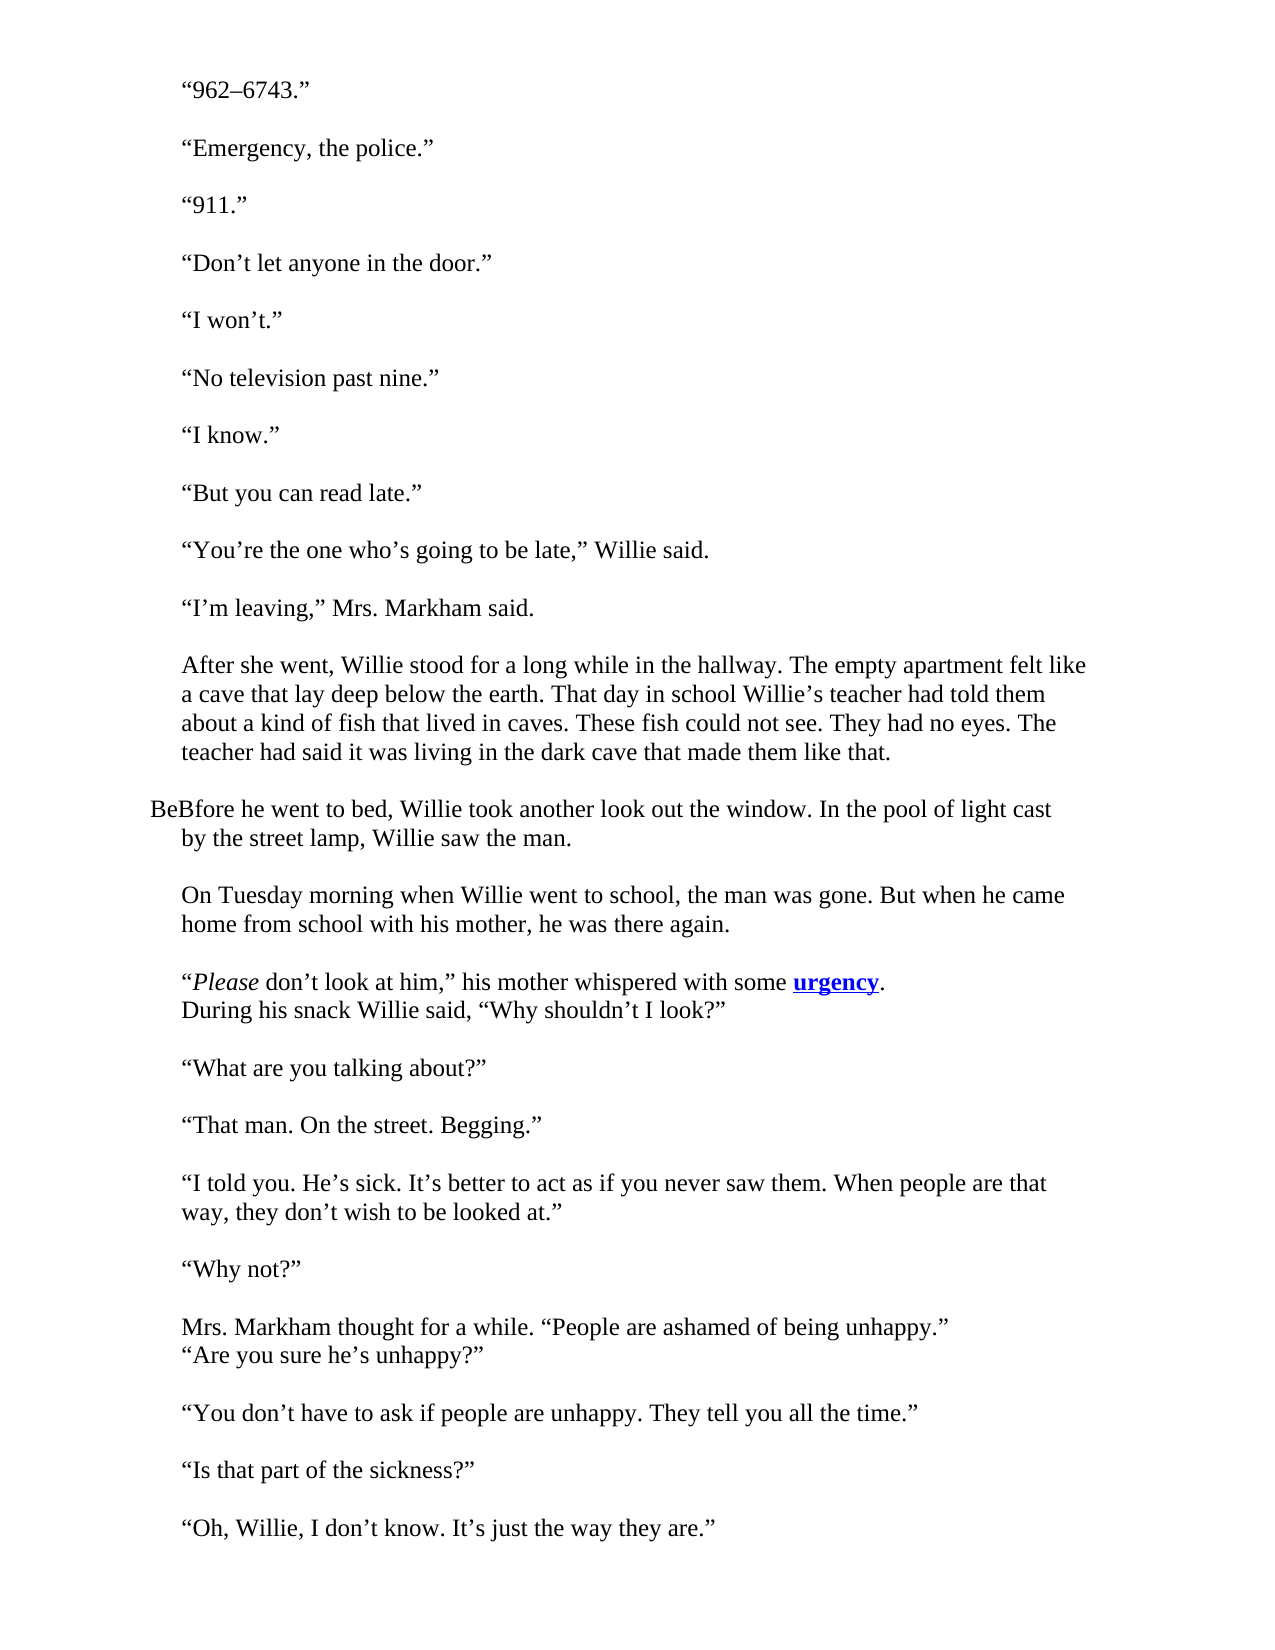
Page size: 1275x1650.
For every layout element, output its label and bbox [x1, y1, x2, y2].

table_header [150, 47, 1125, 1571]
